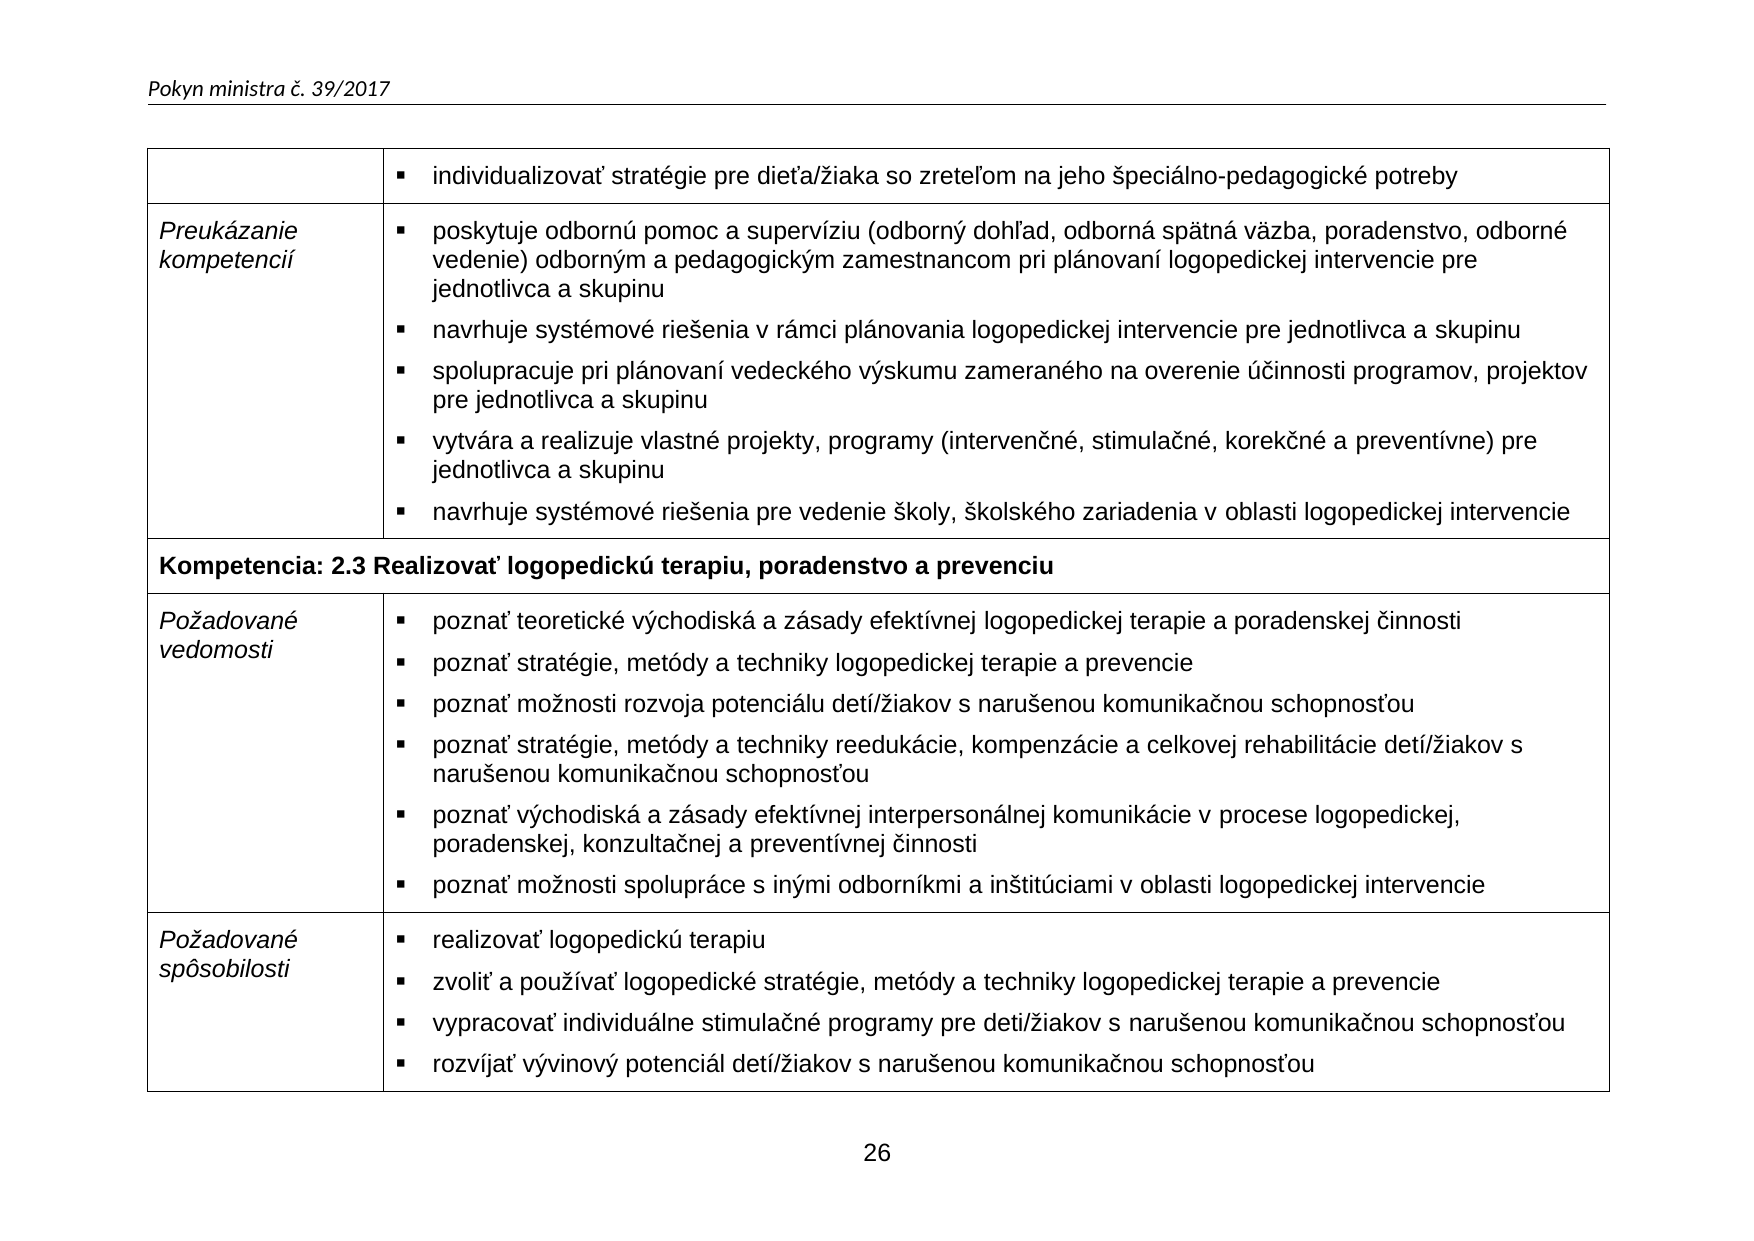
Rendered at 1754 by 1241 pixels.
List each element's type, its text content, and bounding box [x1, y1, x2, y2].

table_cell Požadované vedomosti [148, 594, 383, 912]
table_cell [148, 913, 383, 1091]
table_cell poznať teoretické východiská a zásady efektívnej logopedickej terapie a poradenskej činnosti poznať stratégie, metódy a techniky logopedickej terapie a prevencie poznať možnosti rozvoja potenciálu detí/žiakov s narušenou komunikačnou schopnosťou poznať stratégie, metódy a techniky reedukácie, kompenzácie a celkovej rehabilitácie detí/žiakov s narušenou komunikačnou schopnosťou poznať východiská a zásady efektívnej interpersonálnej komunikácie v procese logopedickej, poradenskej, konzultačnej a preventívnej činnosti poznať možnosti spolupráce s inými odborníkmi a inštitúciami v oblasti logopedickej intervencie [384, 594, 1609, 912]
table_cell poskytuje odbornú pomoc a supervíziu (odborný dohľad, odborná spätná väzba, poradenstvo, odborné vedenie) odborným a pedagogickým zamestnancom pri plánovaní logopedickej intervencie pre jednotlivca a skupinu navrhuje systémové riešenia v rámci plánovania logopedickej intervencie pre jednotlivca a skupinu spolupracuje pri plánovaní vedeckého výskumu zameraného na overenie účinnosti programov, projektov pre jednotlivca a skupinu vytvára a realizuje vlastné projekty, programy (intervenčné, stimulačné, korekčné a preventívne) pre jednotlivca a skupinu navrhuje systémové riešenia pre vedenie školy, školského zariadenia v oblasti logopedickej intervencie [384, 204, 1609, 538]
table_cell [384, 913, 1609, 1091]
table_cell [148, 149, 383, 202]
table_cell Kompetencia: 2.3 Realizovať logopedickú terapiu, poradenstvo a prevenciu [148, 539, 1609, 593]
table_cell Preukázanie kompetencií [148, 204, 383, 538]
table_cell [384, 149, 1609, 202]
